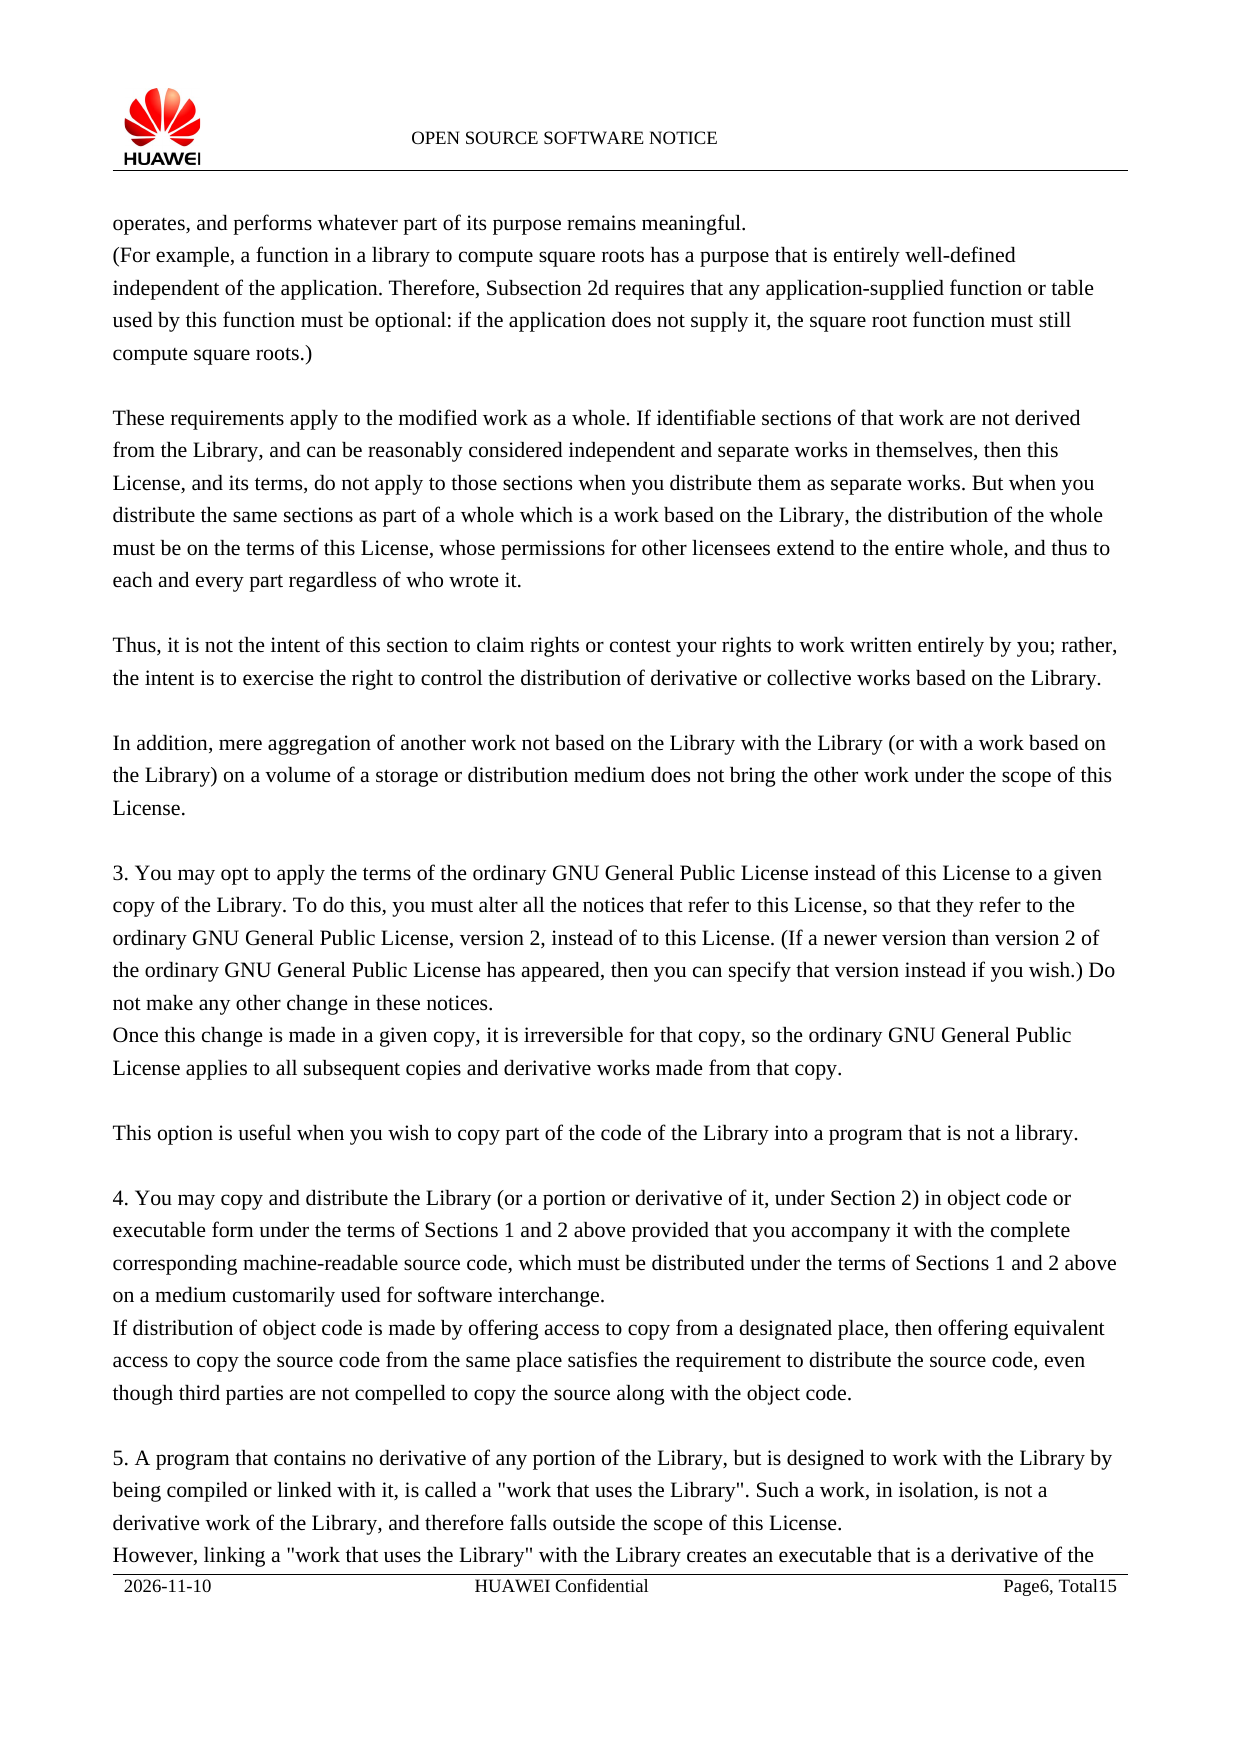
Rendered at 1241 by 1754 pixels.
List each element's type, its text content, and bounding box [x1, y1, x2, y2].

picture [124, 88, 201, 165]
